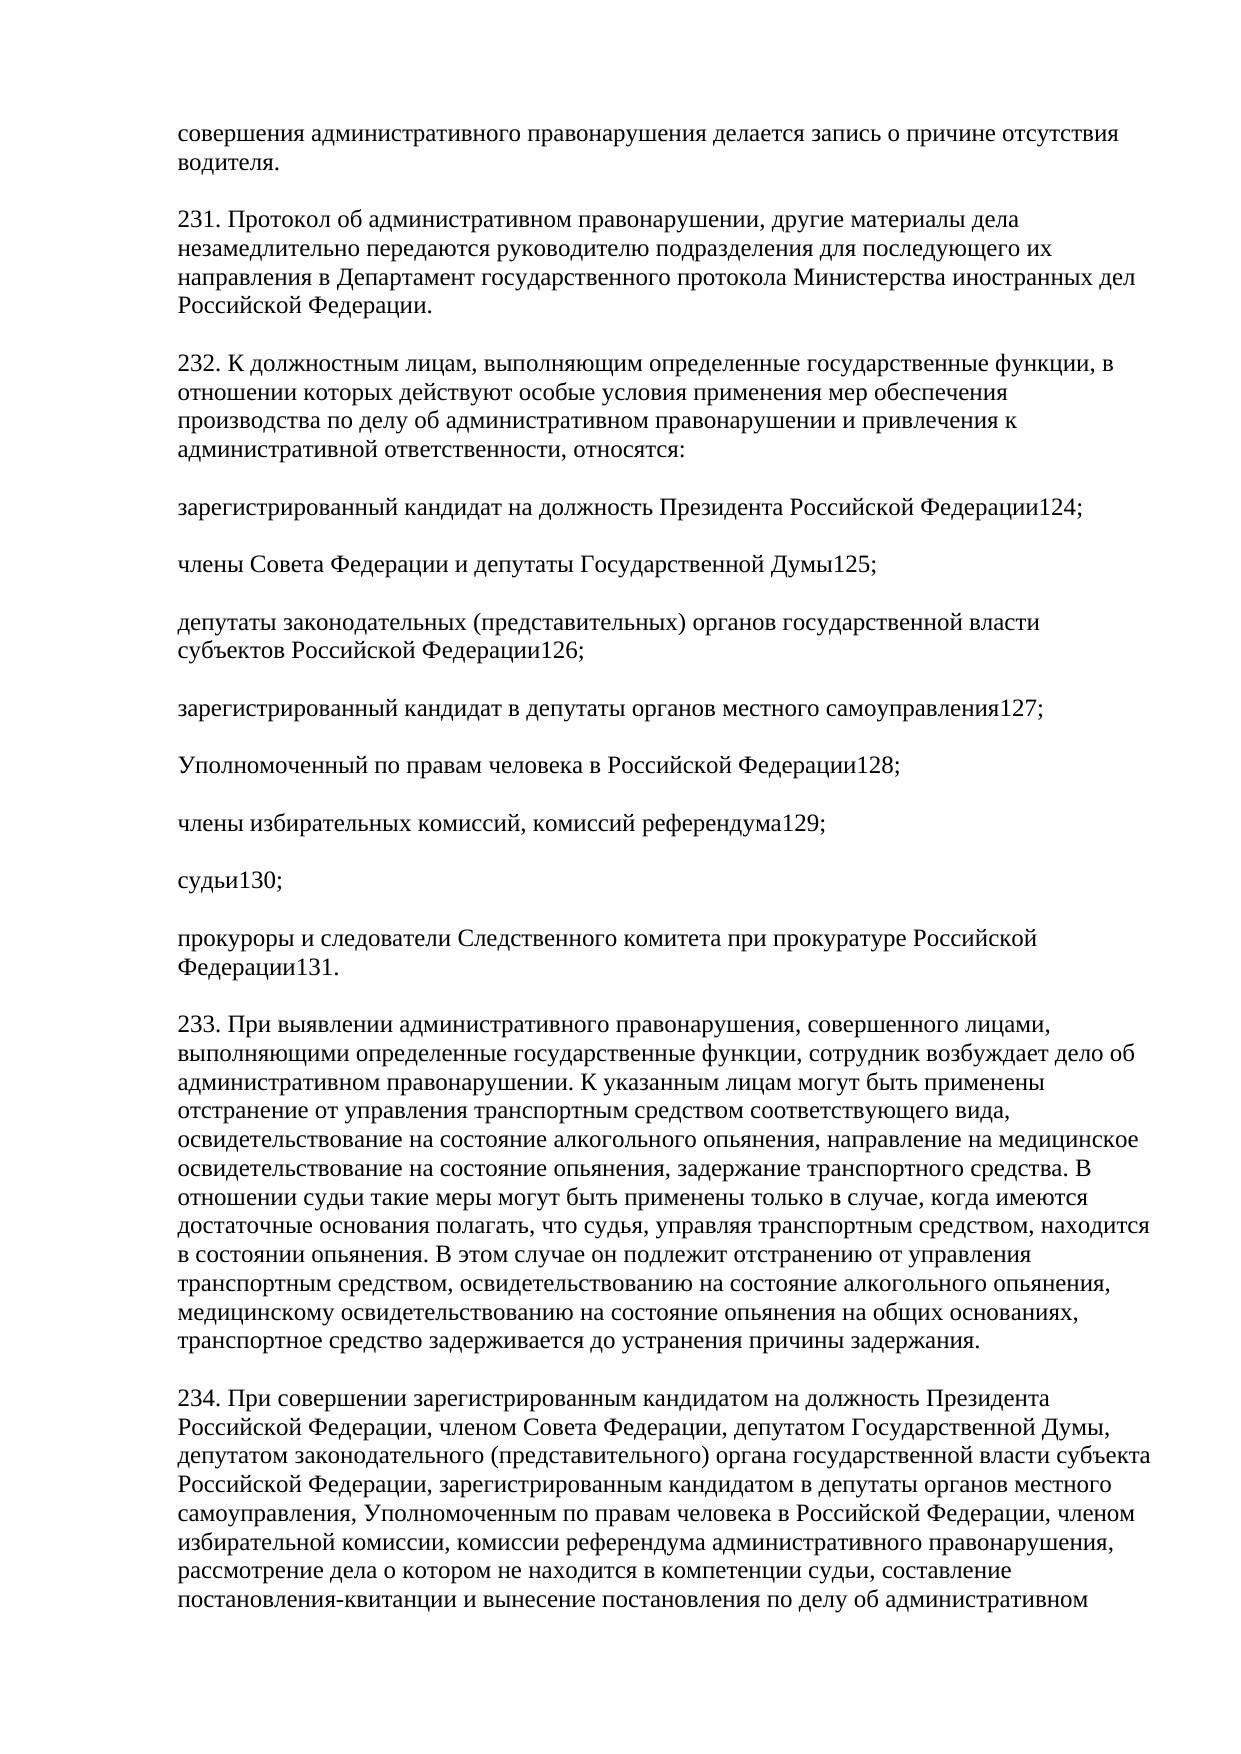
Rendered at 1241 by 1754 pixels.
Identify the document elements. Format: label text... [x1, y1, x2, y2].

text члены Совета Федерации и депутаты Государственной Думы125; [177, 549, 1152, 578]
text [177, 1383, 1152, 1613]
text 231. Протокол об административном правонарушении, другие материалы дела незамедлительно передаются руководителю подразделения для последующего их направления в Департамент государственного протокола Министерства иностранных дел Российской Федерации. [177, 204, 1152, 319]
text 233. При выявлении административного правонарушения, совершенного лицами, выполняющими определенные государственные функции, сотрудник возбуждает дело об административном правонарушении. К указанным лицам могут быть применены отстранение от управления транспортным средством соответствующего вида, освидетельствование на состояние алкогольного опьянения, направление на медицинское освидетельствование на состояние опьянения, задержание транспортного средства. В отношении судьи такие меры могут быть применены только в случае, когда имеются достаточные основания полагать, что судья, управляя транспортным средством, находится в состоянии опьянения. В этом случае он подлежит отстранению от управления транспортным средством, освидетельствованию на состояние алкогольного опьянения, медицинскому освидетельствованию на состояние опьянения на общих основаниях, транспортное средство задерживается до устранения причины задержания. [177, 1009, 1152, 1354]
text 232. К должностным лицам, выполняющим определенные государственные функции, в отношении которых действуют особые условия применения мер обеспечения производства по делу об административном правонарушении и привлечения к административной ответственности, относятся: [177, 348, 1152, 463]
text прокуроры и следователи Следственного комитета при прокуратуре Российской Федерации131. [177, 923, 1152, 981]
text депутаты законодательных (представительных) органов государственной власти субъектов Российской Федерации126; [177, 607, 1152, 664]
text судьи130; [177, 866, 1152, 894]
text зарегистрированный кандидат на должность Президента Российской Федерации124; [177, 492, 1152, 521]
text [177, 118, 1152, 176]
text члены избирательных комиссий, комиссий референдума129; [177, 808, 1152, 837]
text зарегистрированный кандидат в депутаты органов местного самоуправления127; [177, 693, 1152, 722]
text Уполномоченный по правам человека в Российской Федерации128; [177, 751, 1152, 779]
